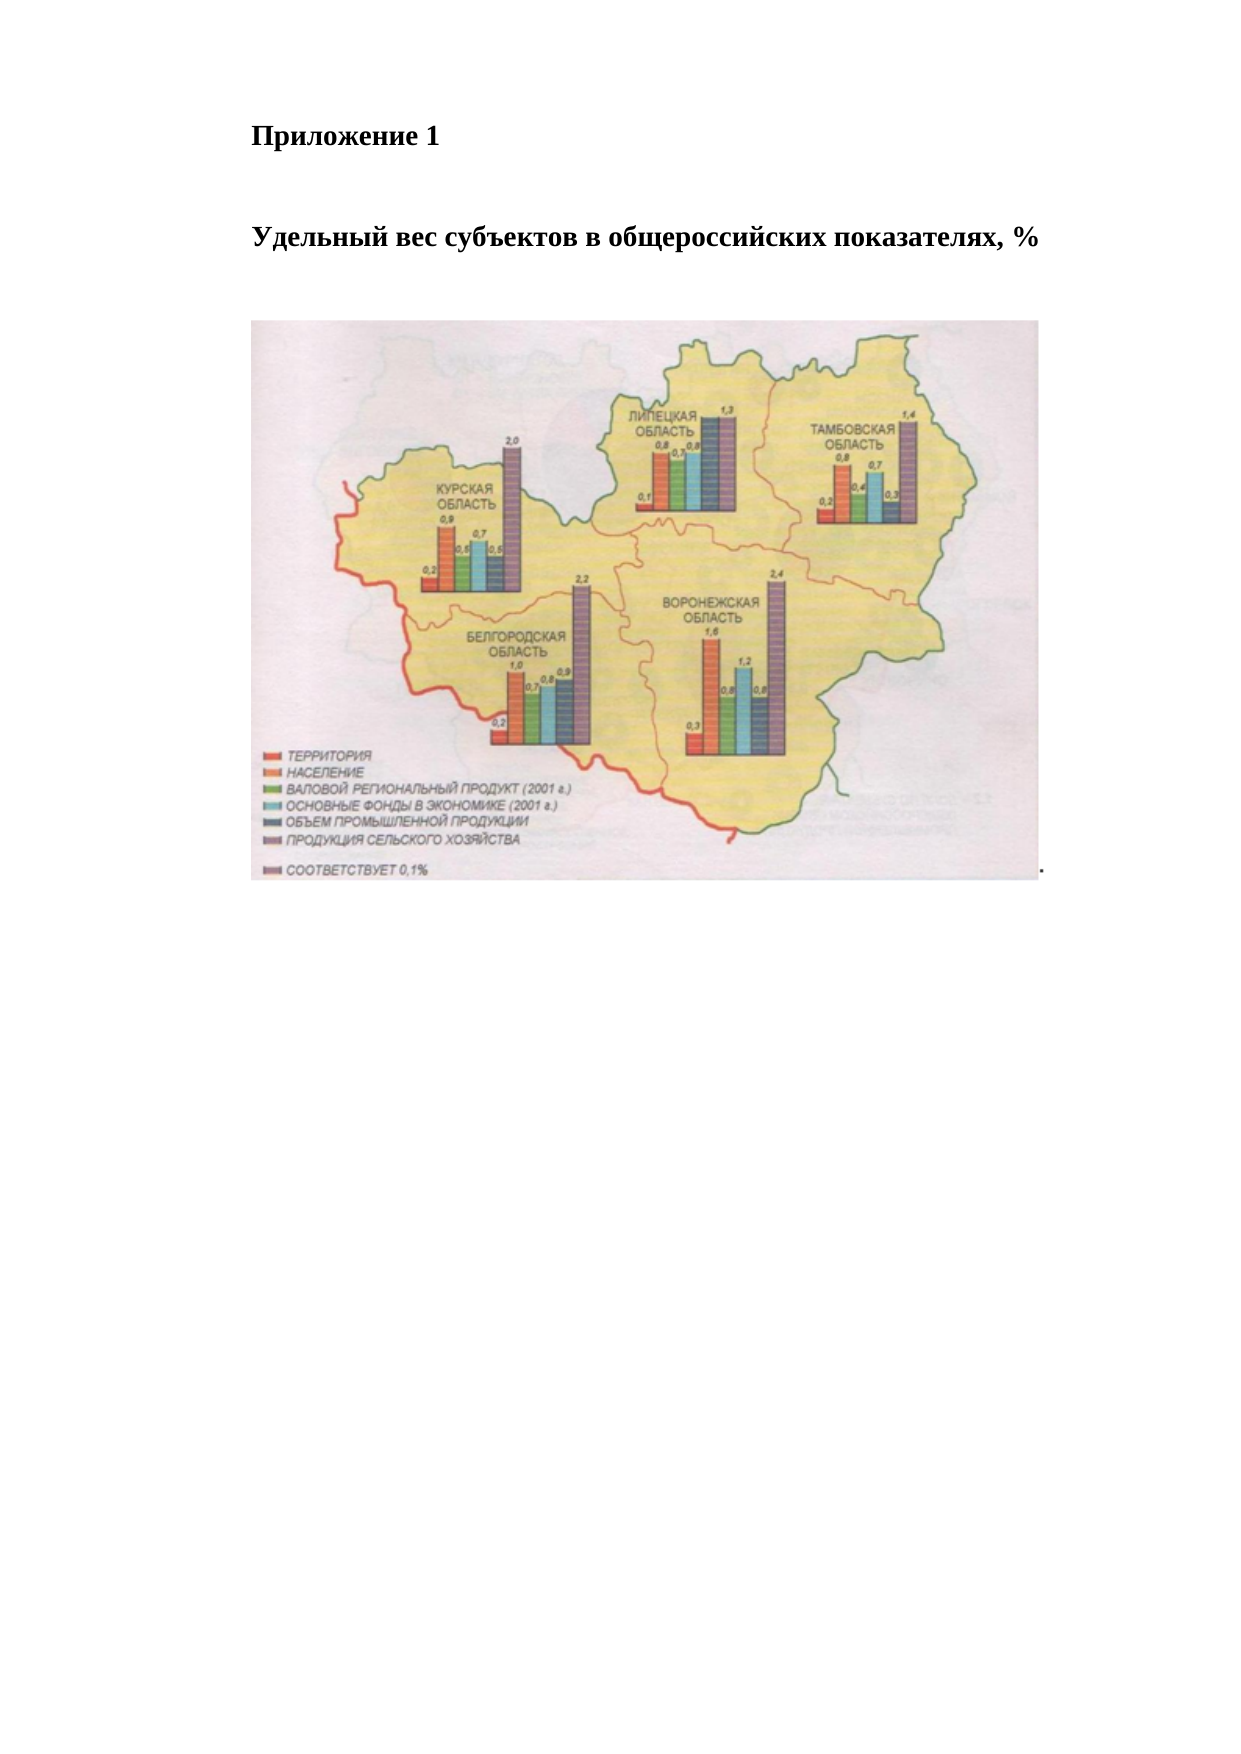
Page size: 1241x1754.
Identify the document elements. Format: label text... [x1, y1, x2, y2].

picture [251, 319, 1045, 882]
text Удельный вес субъектов в общероссийских показателях, % [177, 219, 1152, 252]
text Приложение 1 [177, 118, 1152, 152]
